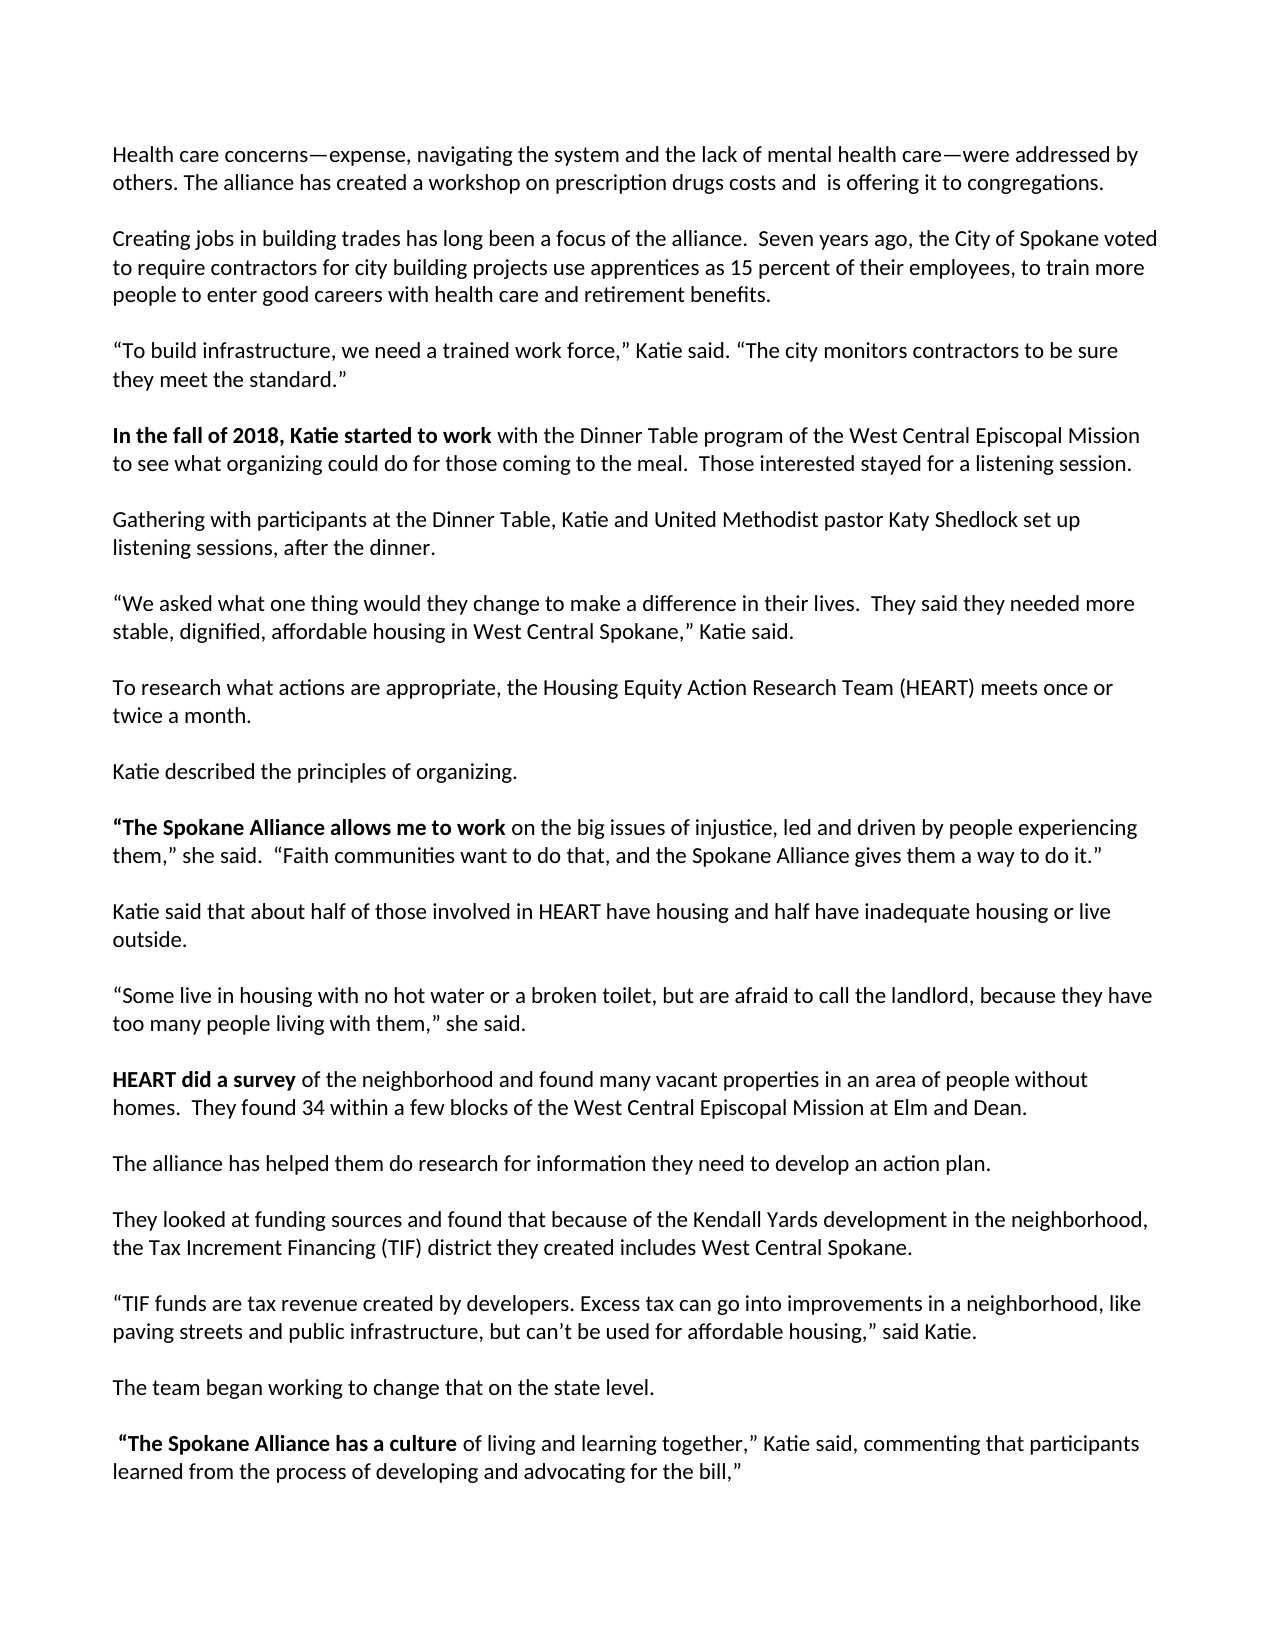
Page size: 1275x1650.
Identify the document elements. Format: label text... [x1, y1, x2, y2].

text “The Spokane Alliance has a culture of living and learning together,” Katie said, commenting that participants learned from the process of developing and advocating for the bill,” [112, 1429, 1162, 1486]
text They looked at funding sources and found that because of the Kendall Yards development in the neighborhood, the Tax Increment Financing (TIF) district they created includes West Central Spokane. [112, 1205, 1162, 1261]
text Creating jobs in building trades has long been a focus of the alliance. Seven years ago, the City of Spokane voted to require contractors for city building projects use apprentices as 15 percent of their employees, to train more people to enter good careers with health care and retirement benefits. [112, 224, 1162, 309]
text “TIF funds are tax revenue created by developers. Excess tax can go into improvements in a neighborhood, like paving streets and public infrastructure, but can’t be used for affordable housing,” said Katie. [112, 1289, 1162, 1345]
text “Some live in housing with no hot water or a broken toilet, but are afraid to call the landlord, because they have too many people living with them,” she said. [112, 981, 1162, 1037]
text Gathering with participants at the Dinner Table, Katie and United Methodist pastor Katy Shedlock set up listening sessions, after the dinner. [112, 505, 1162, 561]
text “To build infrastructure, we need a trained work force,” Katie said. “The city monitors contractors to be sure they meet the standard.” [112, 337, 1162, 393]
text To research what actions are appropriate, the Housing Equity Action Research Team (HEART) meets once or twice a month. [112, 673, 1162, 729]
text “We asked what one thing would they change to make a difference in their lives. They said they needed more stable, dignified, affordable housing in West Central Spokane,” Katie said. [112, 589, 1162, 645]
text HEART did a survey of the neighborhood and found many vacant properties in an area of people without homes. They found 34 within a few blocks of the West Central Episcopal Mission at Elm and Dean. [112, 1065, 1162, 1121]
text In the fall of 2018, Katie started to work with the Dinner Table program of the West Central Episcopal Mission to see what organizing could do for those coming to the meal. Those interested stayed for a listening session. [112, 421, 1162, 477]
text Katie said that about half of those involved in HEART have housing and half have inadequate housing or live outside. [112, 897, 1162, 953]
text The team began working to change that on the state level. [112, 1373, 1162, 1401]
text “The Spokane Alliance allows me to work on the big issues of injustice, led and driven by people experiencing them,” she said. “Faith communities want to do that, and the Spokane Alliance gives them a way to do it.” [112, 813, 1162, 869]
text Health care concerns—expense, navigating the system and the lack of mental health care—were addressed by others. The alliance has created a workshop on prescription drugs costs and is offering it to congregations. [112, 141, 1162, 197]
text Katie described the principles of organizing. [112, 757, 1162, 785]
text The alliance has helped them do research for information they need to develop an action plan. [112, 1149, 1162, 1177]
